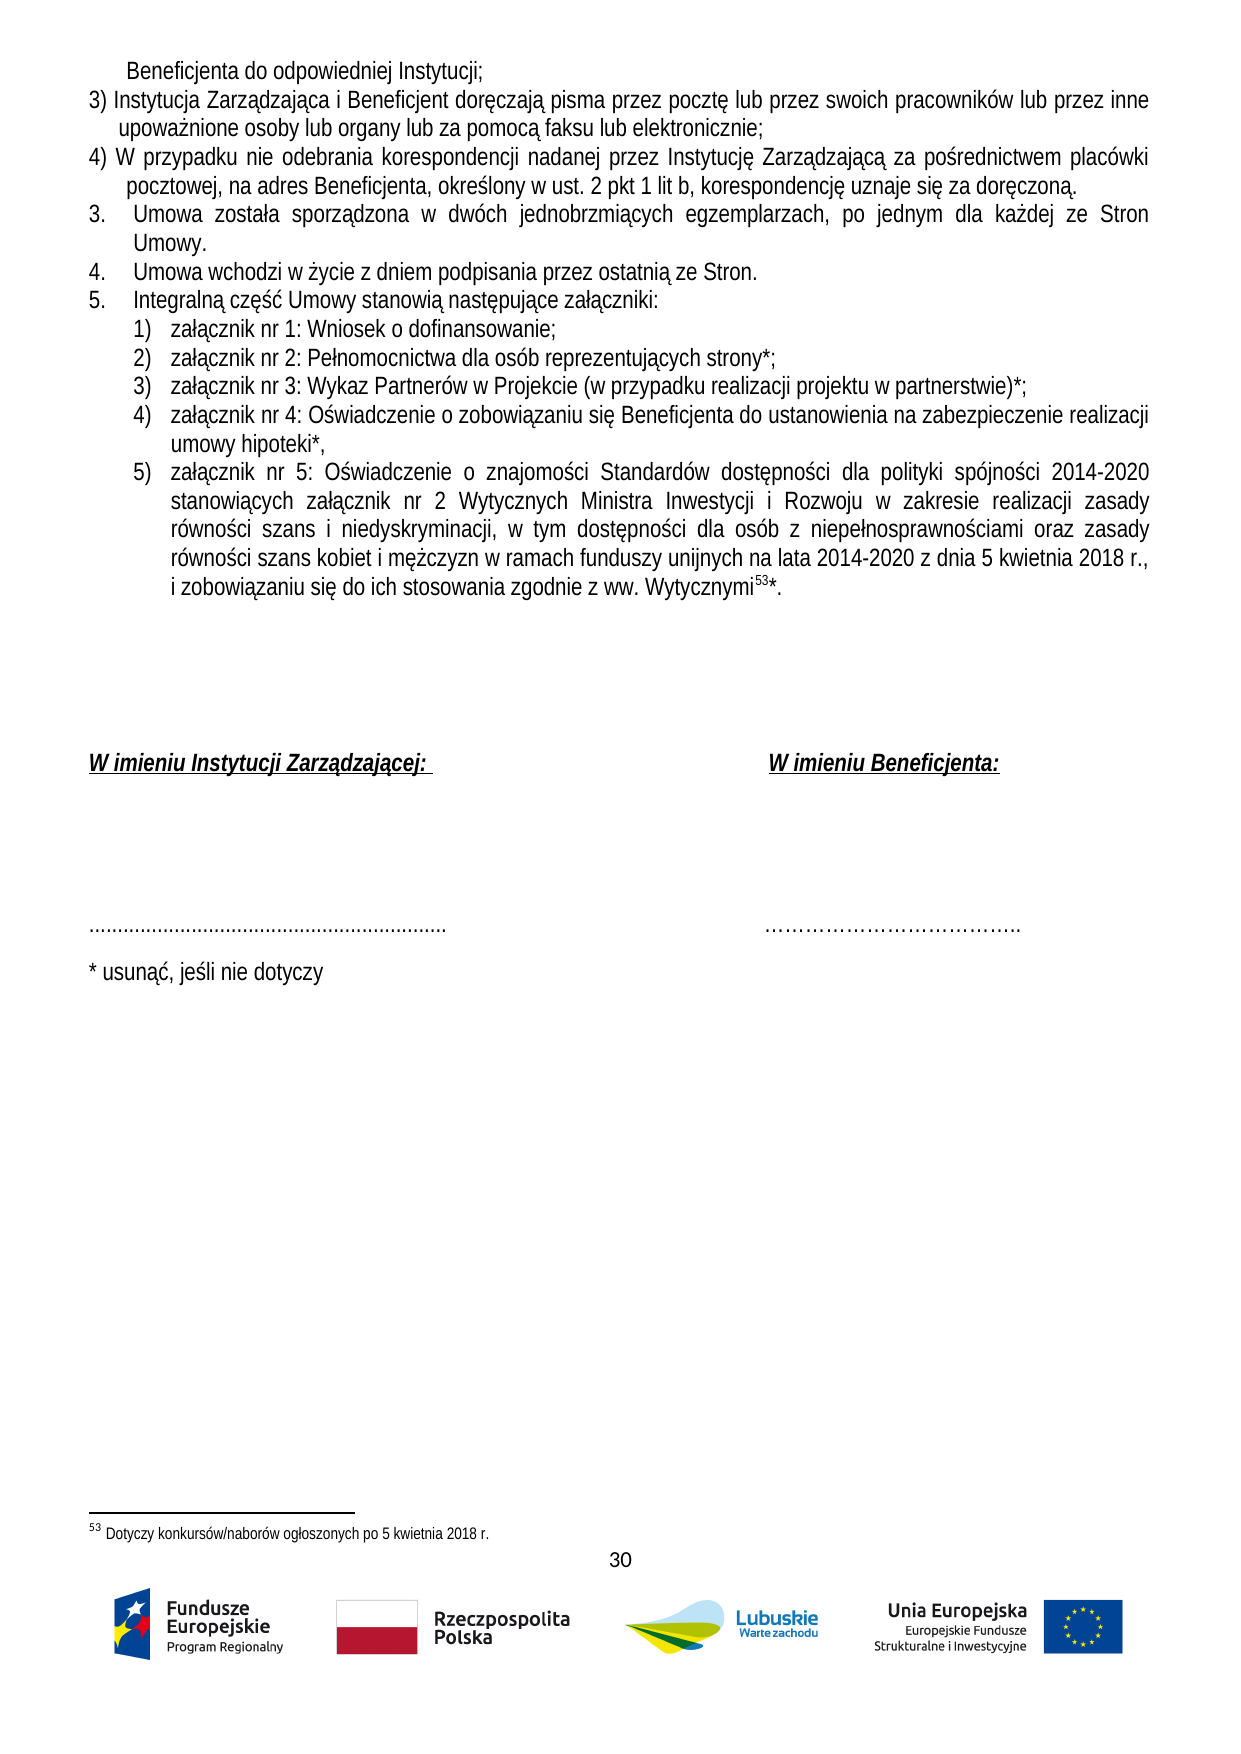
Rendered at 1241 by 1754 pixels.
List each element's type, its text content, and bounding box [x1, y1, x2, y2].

list załącznik nr 4: Oświadczenie o zobowiązaniu się Beneficjenta do ustanowienia na zabezpieczenie realizacji umowy hipoteki*, [133, 400, 1152, 457]
text 3) Instytucja Zarządzająca i Beneficjent doręczają pisma przez pocztę lub przez swoich pracowników lub przez inne upoważnione osoby lub organy lub za pomocą faksu lub elektronicznie; [89, 85, 1152, 142]
list załącznik nr 2: Pełnomocnictwa dla osób reprezentujących strony*; [133, 343, 1152, 371]
text ............................................................... ……………………………….. [89, 909, 1152, 938]
list załącznik nr 5: Oświadczenie o znajomości Standardów dostępności dla polityki spójności 2014-2020 stanowiących załącznik nr 2 Wytycznych Ministra Inwestycji i Rozwoju w zakresie realizacji zasady równości szans i niedyskryminacji, w tym dostępności dla osób z niepełnosprawnościami oraz zasady równości szans kobiet i mężczyzn w ramach funduszy unijnych na lata 2014-2020 z dnia 5 kwietnia 2018 r., i zobowiązaniu się do ich stosowania zgodnie z ww. Wytycznymi*. [133, 457, 1152, 600]
list Integralną część Umowy stanowią następujące załączniki: [89, 285, 1152, 314]
text 4) W przypadku nie odebrania korespondencji nadanej przez Instytucję Zarządzającą za pośrednictwem placówki pocztowej, na adres Beneficjenta, określony w ust. 2 pkt 1 lit b, korespondencję uznaje się za doręczoną. [89, 142, 1152, 199]
list Umowa wchodzi w życie z dniem podpisania przez ostatnią ze Stron. [89, 257, 1152, 285]
list Umowa została sporządzona w dwóch jednobrzmiących egzemplarzach, po jednym dla każdej ze Stron Umowy. [89, 199, 1152, 257]
text W imieniu Instytucji Zarządzającej: W imieniu Beneficjenta: [89, 748, 1152, 777]
picture [88, 1572, 1152, 1681]
list załącznik nr 3: Wykaz Partnerów w Projekcie (w przypadku realizacji projektu w partnerstwie)*; [133, 371, 1152, 400]
text * usunąć, jeśli nie dotyczy [89, 957, 1152, 986]
list załącznik nr 1: Wniosek o dofinansowanie; [133, 314, 1152, 343]
